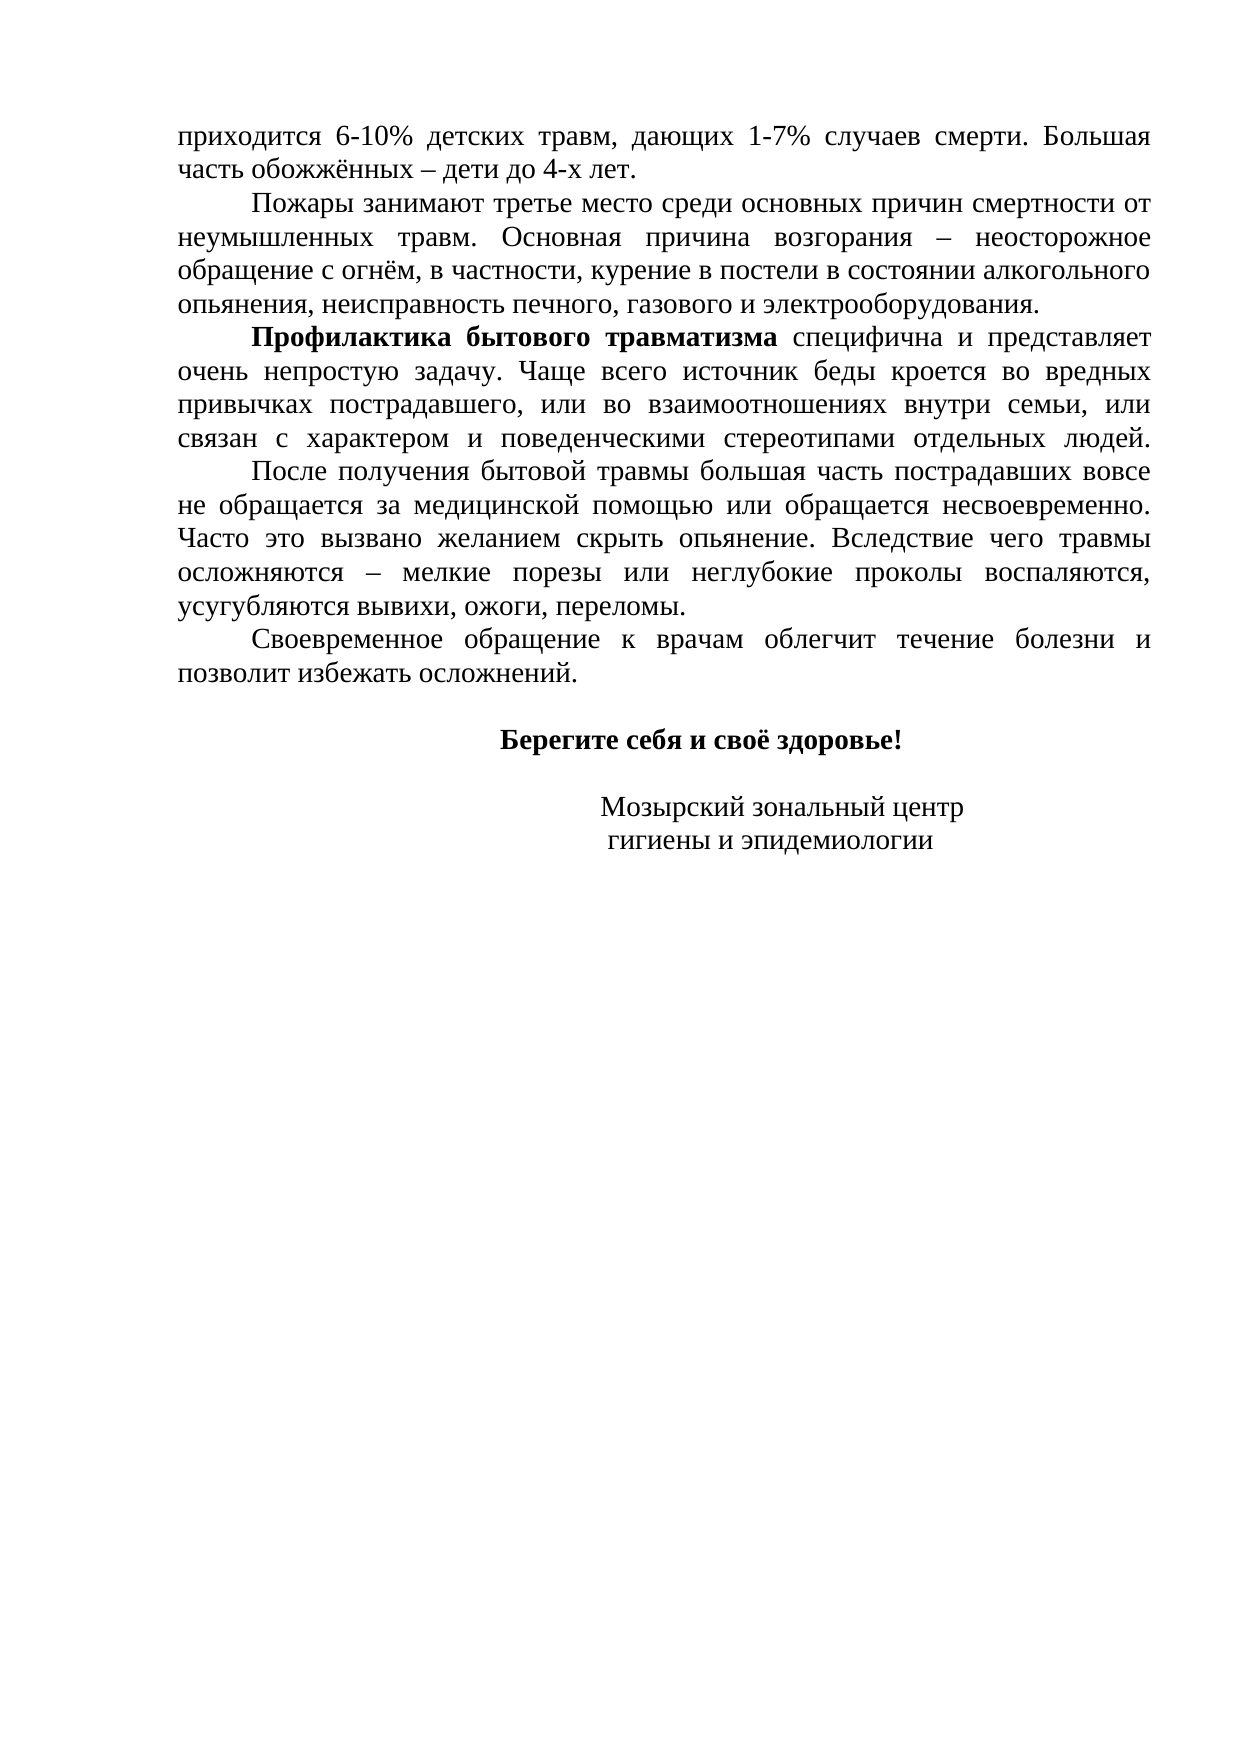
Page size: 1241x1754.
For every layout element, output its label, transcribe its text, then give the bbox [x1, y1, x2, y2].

text Берегите себя и своё здоровье! [177, 722, 1152, 755]
text Профилактика бытового травматизма специфична и представляет очень непростую задачу. Чаще всего источник беды кроется во вредных привычках пострадавшего, или во взаимоотношениях внутри семьи, или связан с характером и поведенческими стереотипами отдельных людей. После получения бытовой травмы большая часть пострадавших вовсе не обращается за медицинской помощью или обращается несвоевременно. Часто это вызвано желанием скрыть опьянение. Вследствие чего травмы осложняются – мелкие порезы или неглубокие проколы воспаляются, усугубляются вывихи, ожоги, переломы. [177, 319, 1152, 621]
text Своевременное обращение к врачам облегчит течение болезни и позволит избежать осложнений. [177, 621, 1152, 688]
text Мозырский зональный центр [177, 789, 1152, 822]
text Пожары занимают третье место среди основных причин смертности от неумышленных травм. Основная причина возгорания – неосторожное обращение с огнём, в частности, курение в постели в состоянии алкогольного опьянения, неисправность печного, газового и электрооборудования. [177, 185, 1152, 319]
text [177, 118, 1152, 185]
text гигиены и эпидемиологии [177, 822, 1152, 856]
